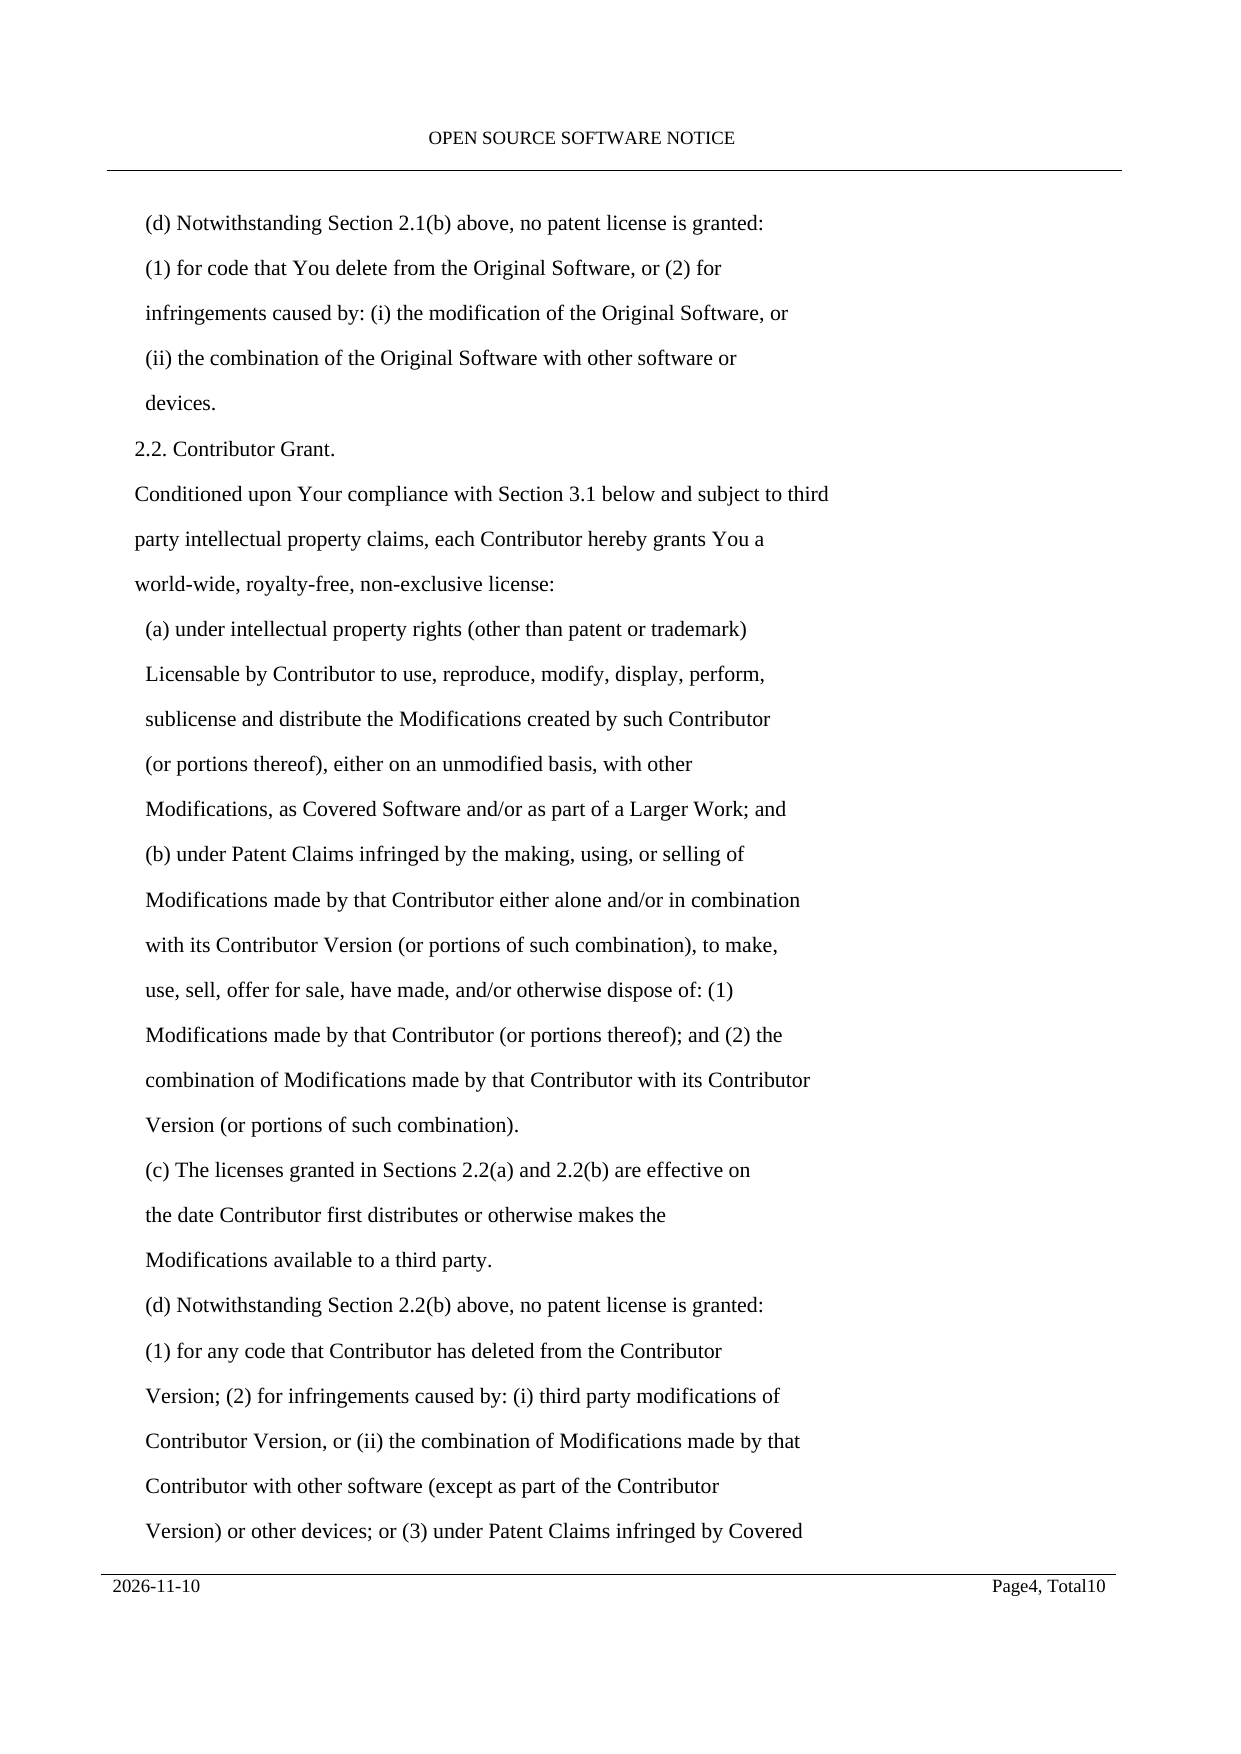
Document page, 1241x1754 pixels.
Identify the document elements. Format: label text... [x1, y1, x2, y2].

text with its Contributor Version (or portions of such combination), to make, [112, 928, 1128, 961]
text (1) for code that You delete from the Original Software, or (2) for [112, 251, 1128, 284]
text (d) Notwithstanding Section 2.1(b) above, no patent license is granted: [112, 206, 1128, 239]
text Conditioned upon Your compliance with Section 3.1 below and subject to third [112, 477, 1128, 509]
text (a) under intellectual property rights (other than patent or trademark) [112, 612, 1128, 645]
text Modifications available to a third party. [112, 1244, 1128, 1276]
text use, sell, offer for sale, have made, and/or otherwise dispose of: (1) [112, 973, 1128, 1006]
text devices. [112, 387, 1128, 419]
text Contributor with other software (except as part of the Contributor [112, 1469, 1128, 1502]
text (b) under Patent Claims infringed by the making, using, or selling of [112, 838, 1128, 870]
text Contributor Version, or (ii) the combination of Modifications made by that [112, 1424, 1128, 1457]
text the date Contributor first distributes or otherwise makes the [112, 1199, 1128, 1231]
text world-wide, royalty-free, non-exclusive license: [112, 567, 1128, 600]
text infringements caused by: (i) the modification of the Original Software, or [112, 297, 1128, 329]
text combination of Modifications made by that Contributor with its Contributor [112, 1063, 1128, 1096]
text (d) Notwithstanding Section 2.2(b) above, no patent license is granted: [112, 1289, 1128, 1321]
text (c) The licenses granted in Sections 2.2(a) and 2.2(b) are effective on [112, 1153, 1128, 1186]
text party intellectual property claims, each Contributor hereby grants You a [112, 522, 1128, 554]
text Version; (2) for infringements caused by: (i) third party modifications of [112, 1379, 1128, 1412]
text Modifications made by that Contributor (or portions thereof); and (2) the [112, 1018, 1128, 1051]
text sublicense and distribute the Modifications created by such Contributor [112, 702, 1128, 735]
text Modifications, as Covered Software and/or as part of a Larger Work; and [112, 793, 1128, 825]
text Version (or portions of such combination). [112, 1108, 1128, 1141]
text Version) or other devices; or (3) under Patent Claims infringed by Covered [112, 1514, 1128, 1547]
text Modifications made by that Contributor either alone and/or in combination [112, 883, 1128, 915]
text Licensable by Contributor to use, reproduce, modify, display, perform, [112, 657, 1128, 690]
text 2.2. Contributor Grant. [112, 432, 1128, 464]
text (1) for any code that Contributor has deleted from the Contributor [112, 1334, 1128, 1366]
text (or portions thereof), either on an unmodified basis, with other [112, 748, 1128, 780]
text (ii) the combination of the Original Software with other software or [112, 342, 1128, 374]
